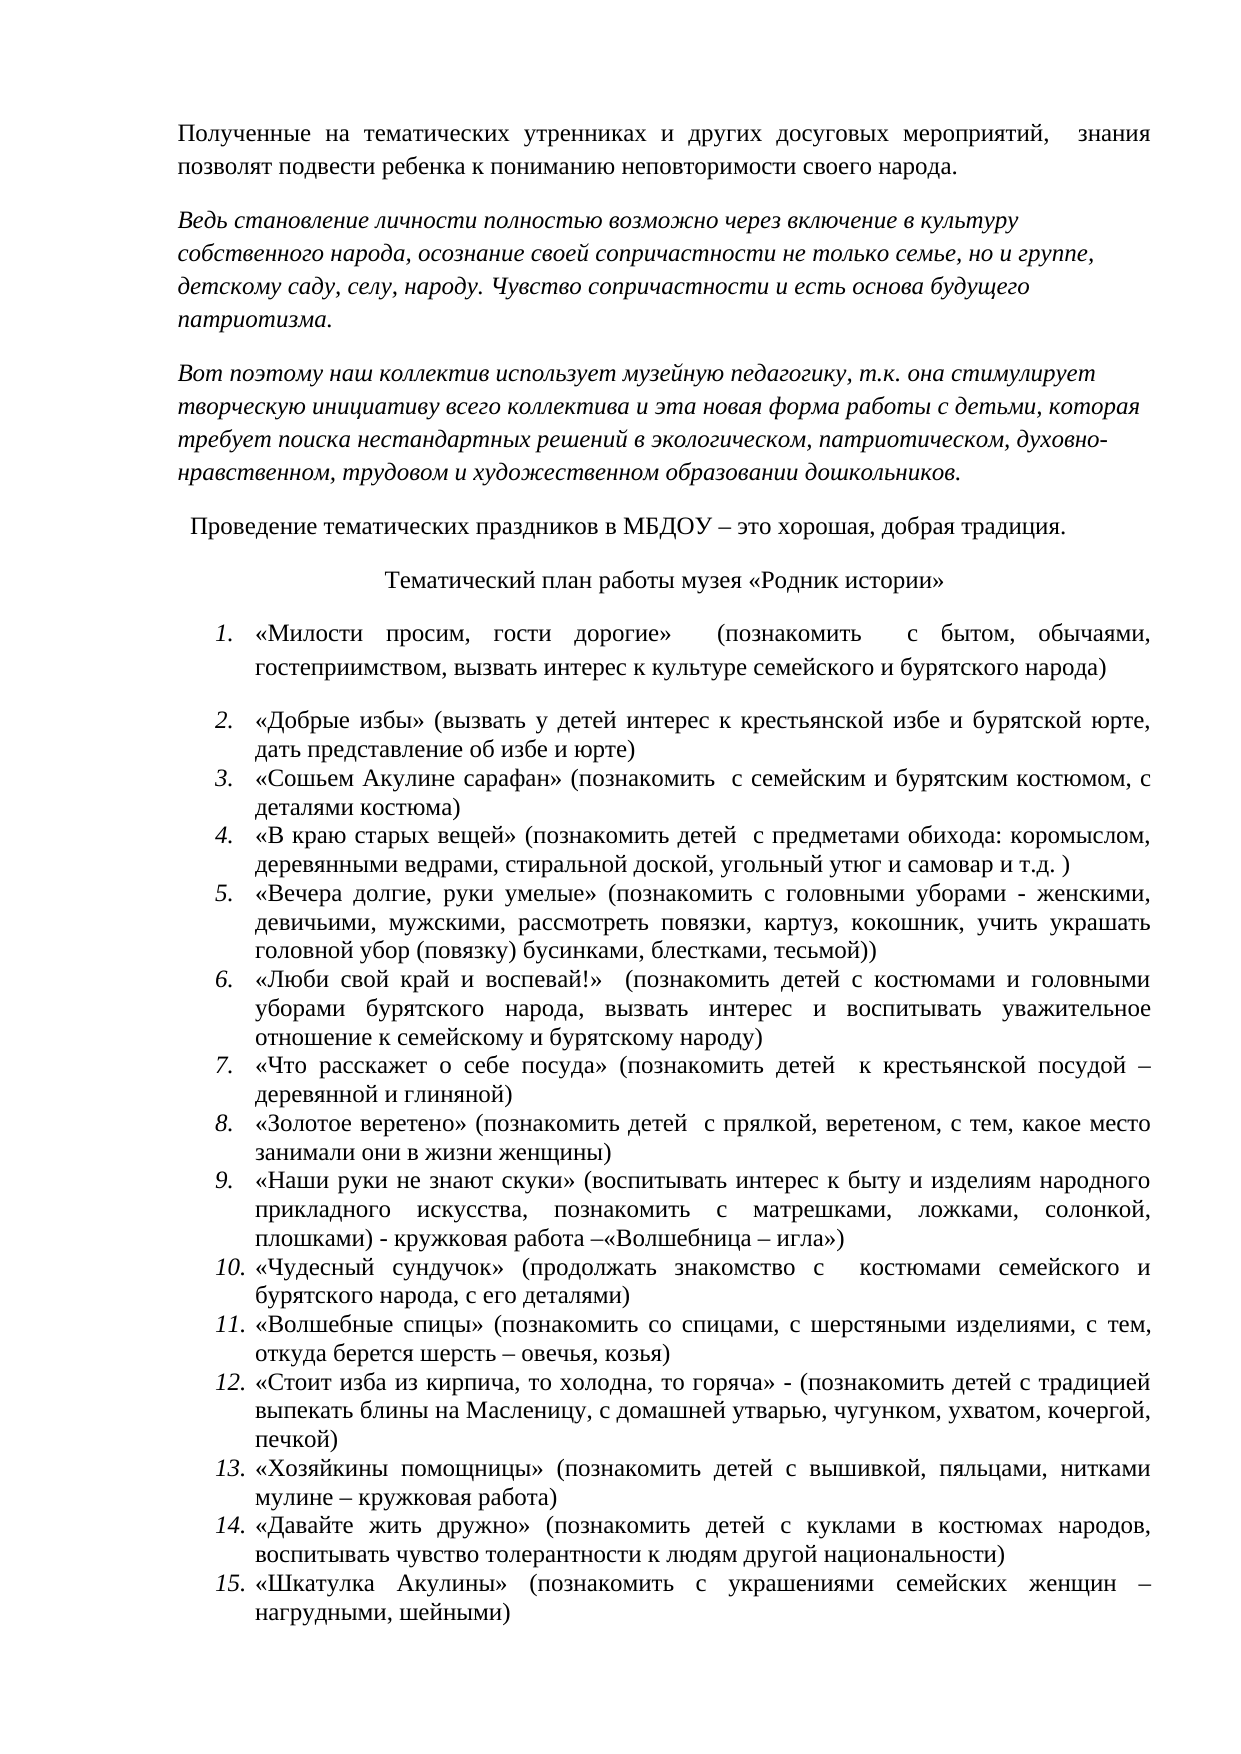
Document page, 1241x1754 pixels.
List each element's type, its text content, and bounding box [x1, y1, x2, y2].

list «Вечера долгие, руки умелые» (познакомить с головными уборами - женскими, девичьими, мужскими, рассмотреть повязки, картуз, кокошник, учить украшать головной убор (повязку) бусинками, блестками, тесьмой)) [215, 878, 1152, 964]
list «Милости просим, гости дорогие» (познакомить с бытом, обычаями, гостеприимством, вызвать интерес к культуре семейского и бурятского народа) [215, 618, 1152, 680]
list «Стоит изба из кирпича, то холодна, то горяча» - (познакомить детей с традицией выпекать блины на Масленицу, с домашней утварью, чугунком, ухватом, кочергой, печкой) [215, 1367, 1152, 1453]
text Проведение тематических праздников в МБДОУ – это хорошая, добрая традиция. [177, 511, 1152, 539]
text Тематический план работы музея «Родник истории» [177, 565, 1152, 593]
list «Давайте жить дружно» (познакомить детей с куклами в костюмах народов, воспитывать чувство толерантности к людям другой национальности) [215, 1510, 1152, 1568]
list «Шкатулка Акулины» (познакомить с украшениями семейских женщин – нагрудными, шейными) [215, 1568, 1152, 1625]
list «Что расскажет о себе посуда» (познакомить детей к крестьянской посудой – деревянной и глиняной) [215, 1050, 1152, 1108]
text Ведь становление личности полностью возможно через включение в культуру собственного народа, осознание своей сопричастности не только семье, но и группе, детскому саду, селу, народу. Чувство сопричастности и есть основа будущего патриотизма. [177, 205, 1152, 333]
list «В краю старых вещей» (познакомить детей с предметами обихода: коромыслом, деревянными ведрами, стиральной доской, угольный утюг и самовар и т.д. ) [215, 820, 1152, 878]
text Вот поэтому наш коллектив использует музейную педагогику, т.к. она стимулирует творческую инициативу всего коллектива и эта новая форма работы с детьми, которая требует поиска нестандартных решений в экологическом, патриотическом, духовно-нравственном, трудовом и художественном образовании дошкольников. [177, 358, 1152, 486]
list «Хозяйкины помощницы» (познакомить детей с вышивкой, пяльцами, нитками мулине – кружковая работа) [215, 1453, 1152, 1510]
list «Чудесный сундучок» (продолжать знакомство с костюмами семейского и бурятского народа, с его деталями) [215, 1252, 1152, 1309]
list «Добрые избы» (вызвать у детей интерес к крестьянской избе и бурятской юрте, дать представление об избе и юрте) [215, 705, 1152, 763]
list «Люби свой край и воспевай!» (познакомить детей с костюмами и головными уборами бурятского народа, вызвать интерес и воспитывать уважительное отношение к семейскому и бурятскому народу) [215, 964, 1152, 1050]
list «Золотое веретено» (познакомить детей с прялкой, веретеном, с тем, какое место занимали они в жизни женщины) [215, 1108, 1152, 1165]
list «Сошьем Акулине сарафан» (познакомить с семейским и бурятским костюмом, с деталями костюма) [215, 763, 1152, 820]
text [177, 118, 1152, 180]
list «Волшебные спицы» (познакомить со спицами, с шерстяными изделиями, с тем, откуда берется шерсть – овечья, козья) [215, 1309, 1152, 1367]
list «Наши руки не знают скуки» (воспитывать интерес к быту и изделиям народного прикладного искусства, познакомить с матрешками, ложками, солонкой, плошками) - кружковая работа –«Волшебница – игла») [215, 1165, 1152, 1252]
